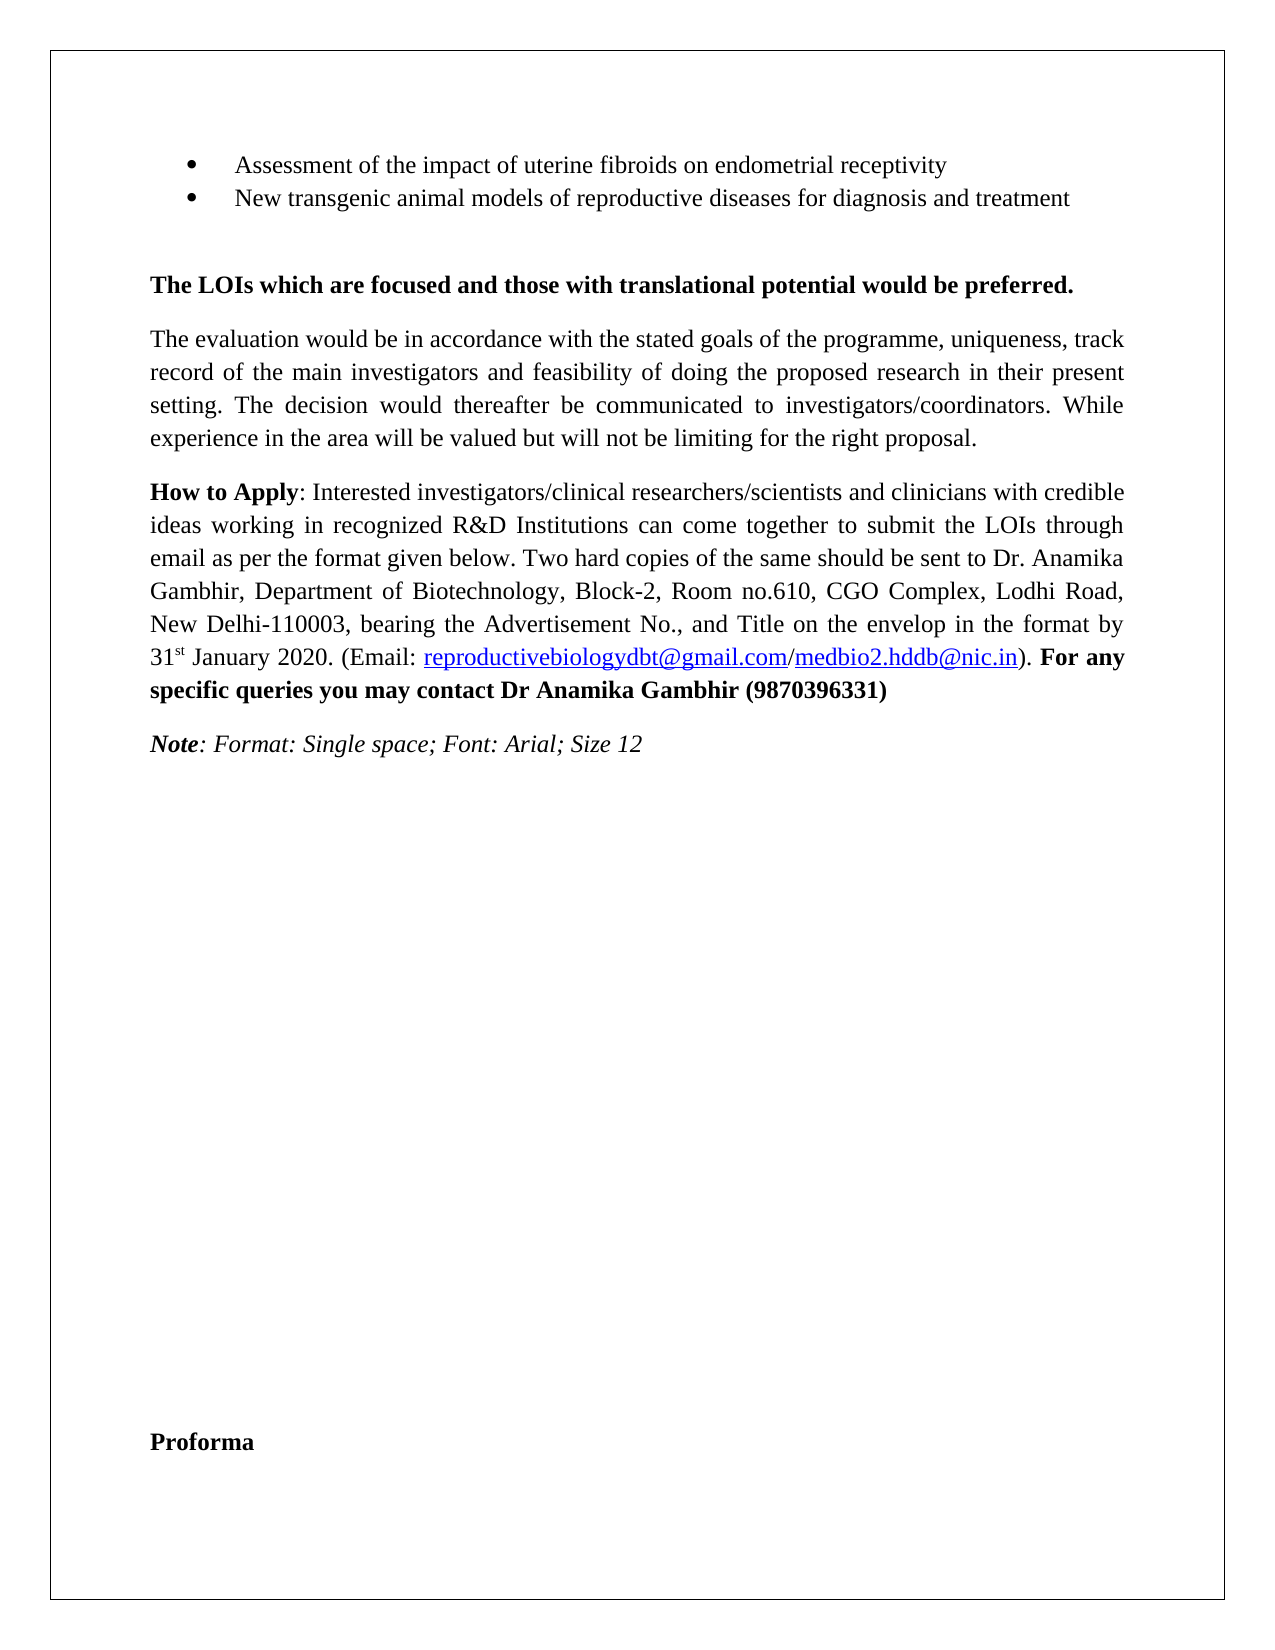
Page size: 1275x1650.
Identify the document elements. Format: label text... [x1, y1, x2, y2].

text Proforma [150, 1427, 1125, 1456]
text How to Apply: Interested investigators/clinical researchers/scientists and clinicians with credible ideas working in recognized R&D Institutions can come together to submit the LOIs through email as per the format given below. Two hard copies of the same should be sent to Dr. Anamika Gambhir, Department of Biotechnology, Block-2, Room no.610, CGO Complex, Lodhi Road, New Delhi-110003, bearing the Advertisement No., and Title on the envelop in the format by 31st January 2020. (Email: reproductivebiologydbt@gmail.com/medbio2.hddb@nic.in). For any specific queries you may contact Dr Anamika Gambhir (9870396331) [150, 477, 1125, 703]
text The LOIs which are focused and those with translational potential would be preferred. [150, 270, 1125, 299]
text The evaluation would be in accordance with the stated goals of the programme, uniqueness, track record of the main investigators and feasibility of doing the proposed research in their present setting. The decision would thereafter be communicated to investigators/coordinators. While experience in the area will be valued but will not be limiting for the right proposal. [150, 324, 1125, 452]
list New transgenic animal models of reproductive diseases for diagnosis and treatment [187, 183, 1125, 212]
text Note: Format: Single space; Font: Arial; Size 12 [150, 729, 1125, 757]
list Assessment of the impact of uterine fibroids on endometrial receptivity [187, 150, 1125, 179]
